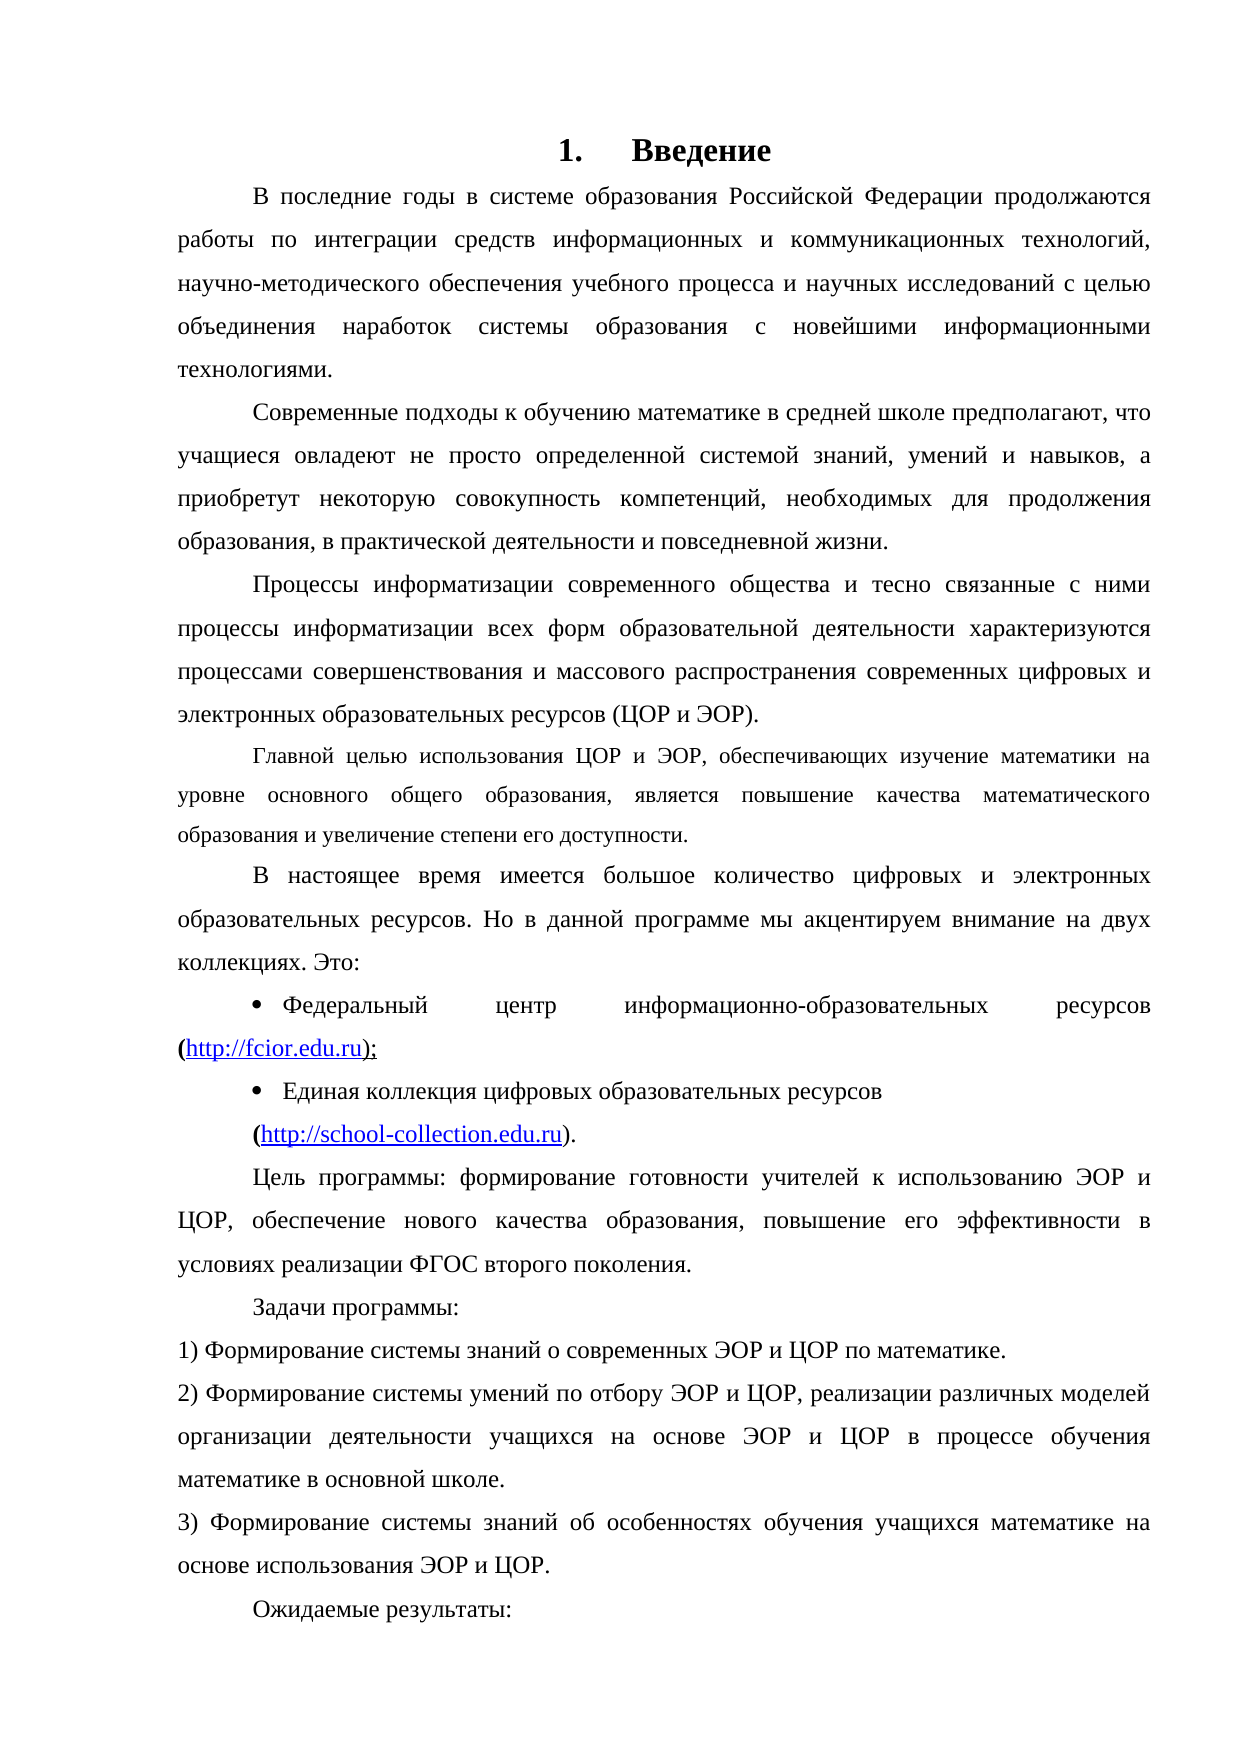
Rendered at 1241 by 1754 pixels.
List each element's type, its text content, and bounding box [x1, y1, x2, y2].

text (http://school-collection.edu.ru). [177, 1119, 1152, 1148]
text Задачи программы: [177, 1292, 1152, 1321]
text Цель программы: формирование готовности учителей к использованию ЭОР и ЦОР, обеспечение нового качества образования, повышение его эффективности в условиях реализации ФГОС второго поколения. [177, 1162, 1152, 1277]
text Процессы информатизации современного общества и тесно связанные с ними процессы информатизации всех форм образовательной деятельности характеризуются процессами совершенствования и массового распространения современных цифровых и электронных образовательных ресурсов (ЦОР и ЭОР). [177, 569, 1152, 728]
text 3) Формирование системы знаний об особенностях обучения учащихся математике на основе использования ЭОР и ЦОР. [177, 1507, 1152, 1579]
text 2) Формирование системы умений по отбору ЭОР и ЦОР, реализации различных моделей организации деятельности учащихся на основе ЭОР и ЦОР в процессе обучения математике в основной школе. [177, 1378, 1152, 1493]
list Федеральный центр информационно-образовательных ресурсов (http://fcior.edu.ru); [177, 990, 1152, 1062]
text В настоящее время имеется большое количество цифровых и электронных образовательных ресурсов. Но в данной программе мы акцентируем внимание на двух коллекциях. Это: [177, 861, 1152, 976]
text Введение [177, 131, 1152, 169]
text Главной целью использования ЦОР и ЭОР, обеспечивающих изучение математики на уровне основного общего образования, является повышение качества математического образования и увеличение степени его доступности. [177, 742, 1152, 847]
text Ожидаемые результаты: [177, 1594, 1152, 1622]
text 1) Формирование системы знаний о современных ЭОР и ЦОР по математике. [177, 1335, 1152, 1364]
text Современные подходы к обучению математике в средней школе предполагают, что учащиеся овладеют не просто определенной системой знаний, умений и навыков, а приобретут некоторую совокупность компетенций, необходимых для продолжения образования, в практической деятельности и повседневной жизни. [177, 397, 1152, 555]
text В последние годы в системе образования Российской Федерации продолжаются работы по интеграции средств информационных и коммуникационных технологий, научно-методического обеспечения учебного процесса и научных исследований с целью объединения наработок системы образования с новейшими информационными технологиями. [177, 181, 1152, 383]
list Единая коллекция цифровых образовательных ресурсов [177, 1076, 1152, 1105]
